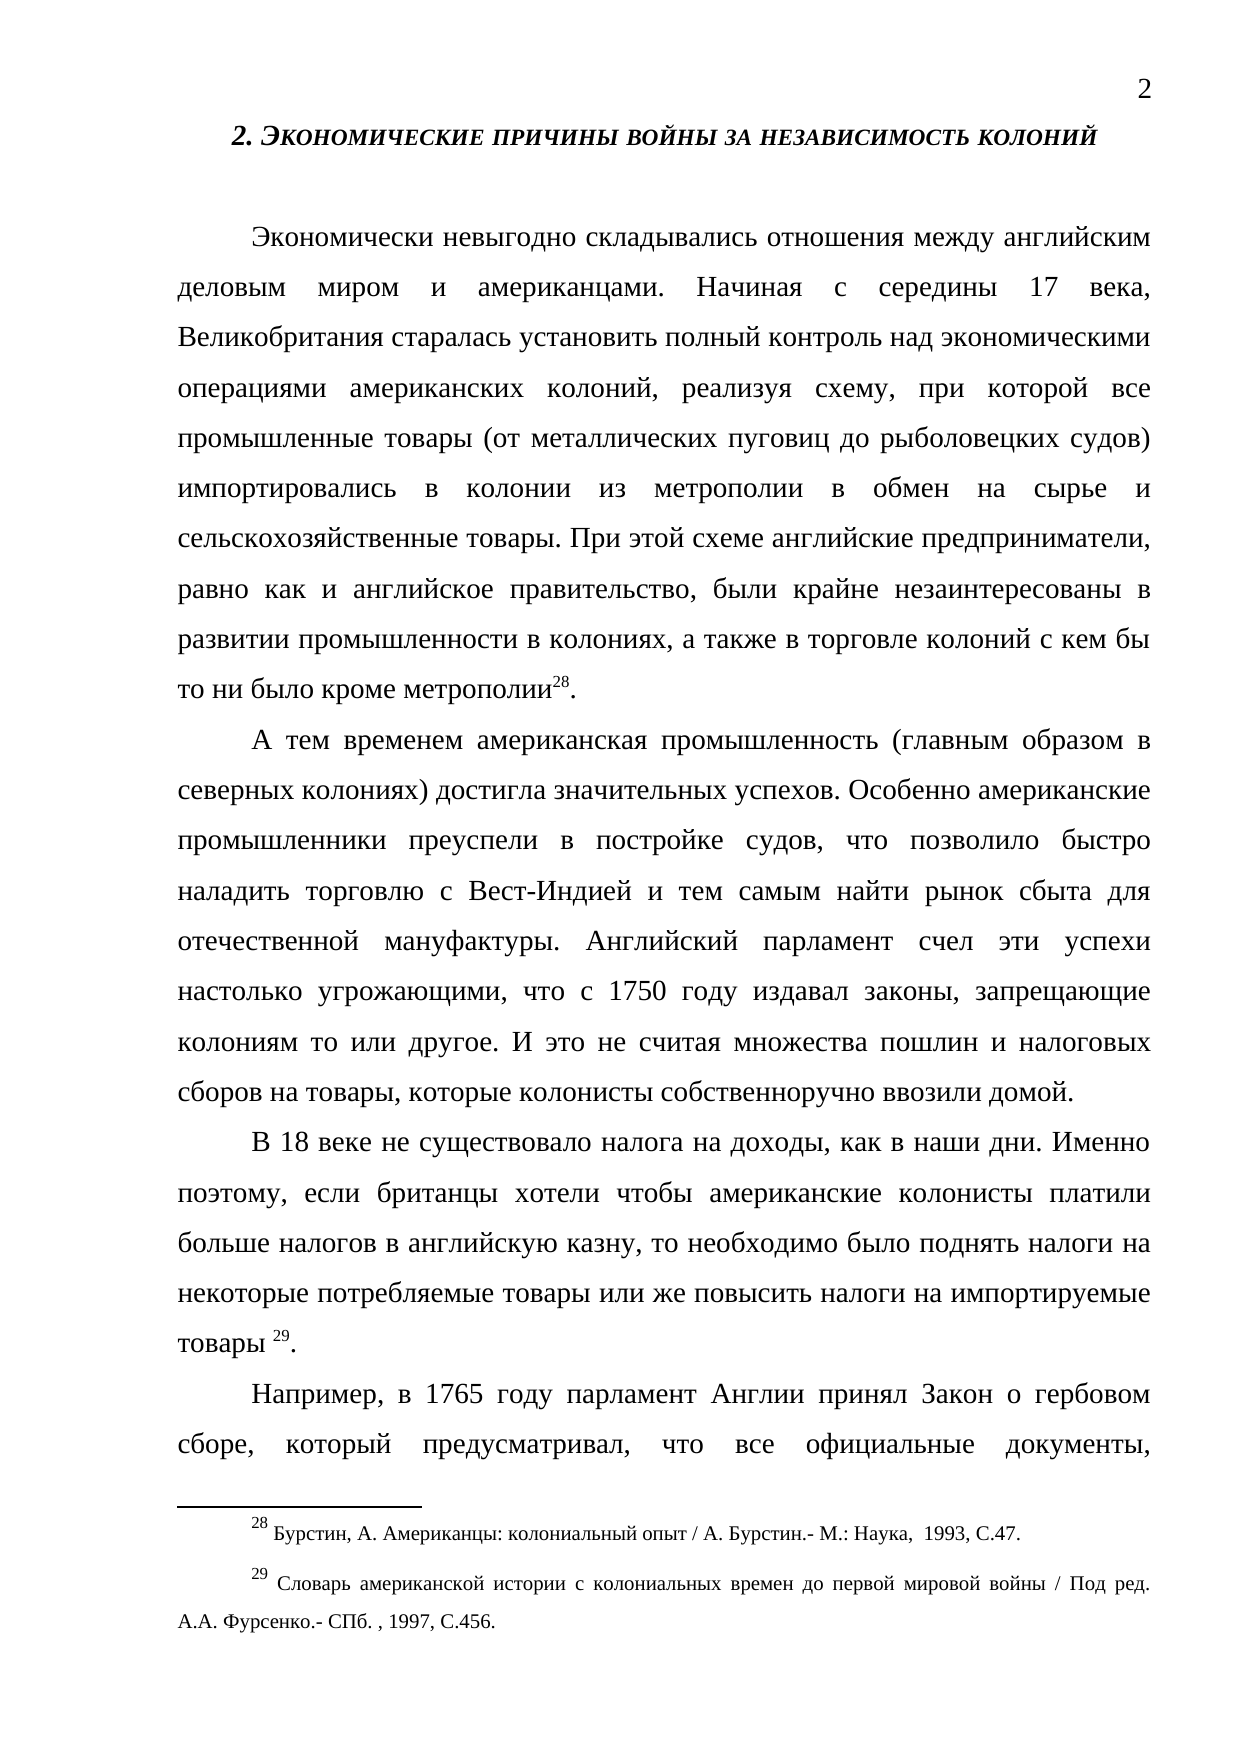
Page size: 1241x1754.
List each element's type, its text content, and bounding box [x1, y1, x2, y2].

text В 18 веке не существовало налога на доходы, как в наши дни. Именно поэтому, если британцы хотели чтобы американские колонисты платили больше налогов в английскую казну, то необходимо было поднять налоги на некоторые потребляемые товары или же повысить налоги на импортируемые товары . [177, 1124, 1152, 1359]
text Экономически невыгодно складывались отношения между английским деловым миром и американцами. Начиная с середины 17 века, Великобритания старалась установить полный контроль над экономическими операциями американских колоний, реализуя схему, при которой все промышленные товары (от металлических пуговиц до рыболовецких судов) импортировались в колонии из метрополии в обмен на сырье и сельскохозяйственные товары. При этой схеме английские предприниматели, равно как и английское правительство, были крайне незаинтересованы в развитии промышленности в колониях, а также в торговле колоний с кем бы то ни было кроме метрополии. [177, 219, 1152, 705]
text А тем временем американская промышленность (главным образом в северных колониях) достигла значительных успехов. Особенно американские промышленники преуспели в постройке судов, что позволило быстро наладить торговлю с Вест-Индией и тем самым найти рынок сбыта для отечественной мануфактуры. Английский парламент счел эти успехи настолько угрожающими, что с 1750 году издавал законы, запрещающие колониям то или другое. И это не считая множества пошлин и налоговых сборов на товары, которые колонисты собственноручно ввозили домой. [177, 722, 1152, 1108]
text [177, 1376, 1152, 1460]
subtitle 2. Экономические причины войны за независимость колоний [177, 118, 1152, 152]
